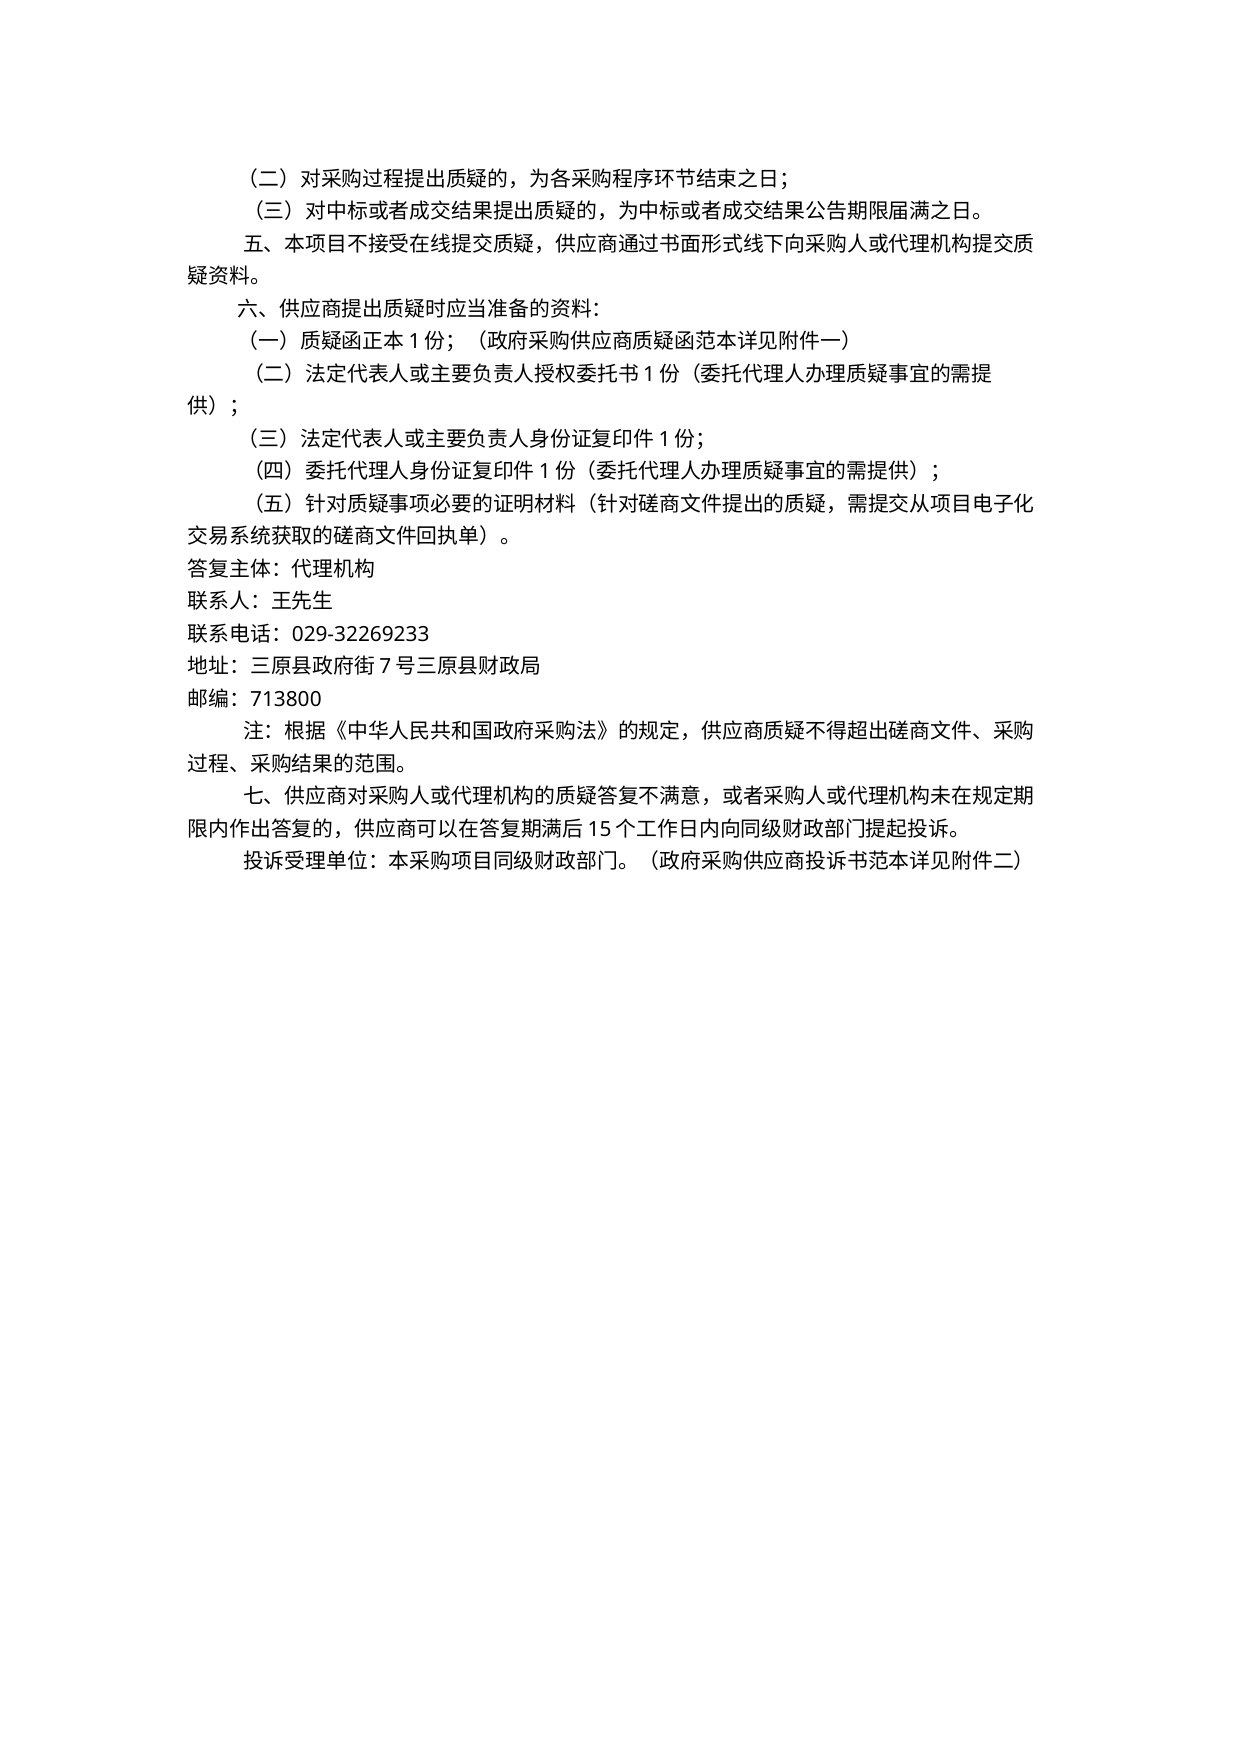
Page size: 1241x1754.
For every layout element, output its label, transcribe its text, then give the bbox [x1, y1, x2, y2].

text 联系电话：029-32269233 [187, 617, 1053, 649]
text （二）法定代表人或主要负责人授权委托书1份（委托代理人办理质疑事宜的需提供）； [187, 357, 1053, 422]
text （二）对采购过程提出质疑的，为各采购程序环节结束之日； [187, 162, 1053, 194]
text 五、本项目不接受在线提交质疑，供应商通过书面形式线下向采购人或代理机构提交质疑资料。 [187, 227, 1053, 292]
text （三）对中标或者成交结果提出质疑的，为中标或者成交结果公告期限届满之日。 [187, 194, 1053, 227]
text （四）委托代理人身份证复印件1份（委托代理人办理质疑事宜的需提供）； [187, 454, 1053, 487]
text 联系人：王先生 [187, 584, 1053, 617]
text 注：根据《中华人民共和国政府采购法》的规定，供应商质疑不得超出磋商文件、采购过程、采购结果的范围。 [187, 714, 1053, 779]
text 答复主体：代理机构 [187, 552, 1053, 584]
text （三）法定代表人或主要负责人身份证复印件1份； [187, 422, 1053, 454]
text 投诉受理单位：本采购项目同级财政部门。（政府采购供应商投诉书范本详见附件二） [187, 844, 1053, 877]
text 七、供应商对采购人或代理机构的质疑答复不满意，或者采购人或代理机构未在规定期限内作出答复的，供应商可以在答复期满后15个工作日内向同级财政部门提起投诉。 [187, 779, 1053, 844]
text （一）质疑函正本1份；（政府采购供应商质疑函范本详见附件一） [187, 324, 1053, 357]
text （五）针对质疑事项必要的证明材料（针对磋商文件提出的质疑，需提交从项目电子化交易系统获取的磋商文件回执单）。 [187, 487, 1053, 552]
text 地址：三原县政府街7号三原县财政局 [187, 649, 1053, 682]
text 邮编：713800 [187, 682, 1053, 714]
text 六、供应商提出质疑时应当准备的资料： [187, 292, 1053, 324]
